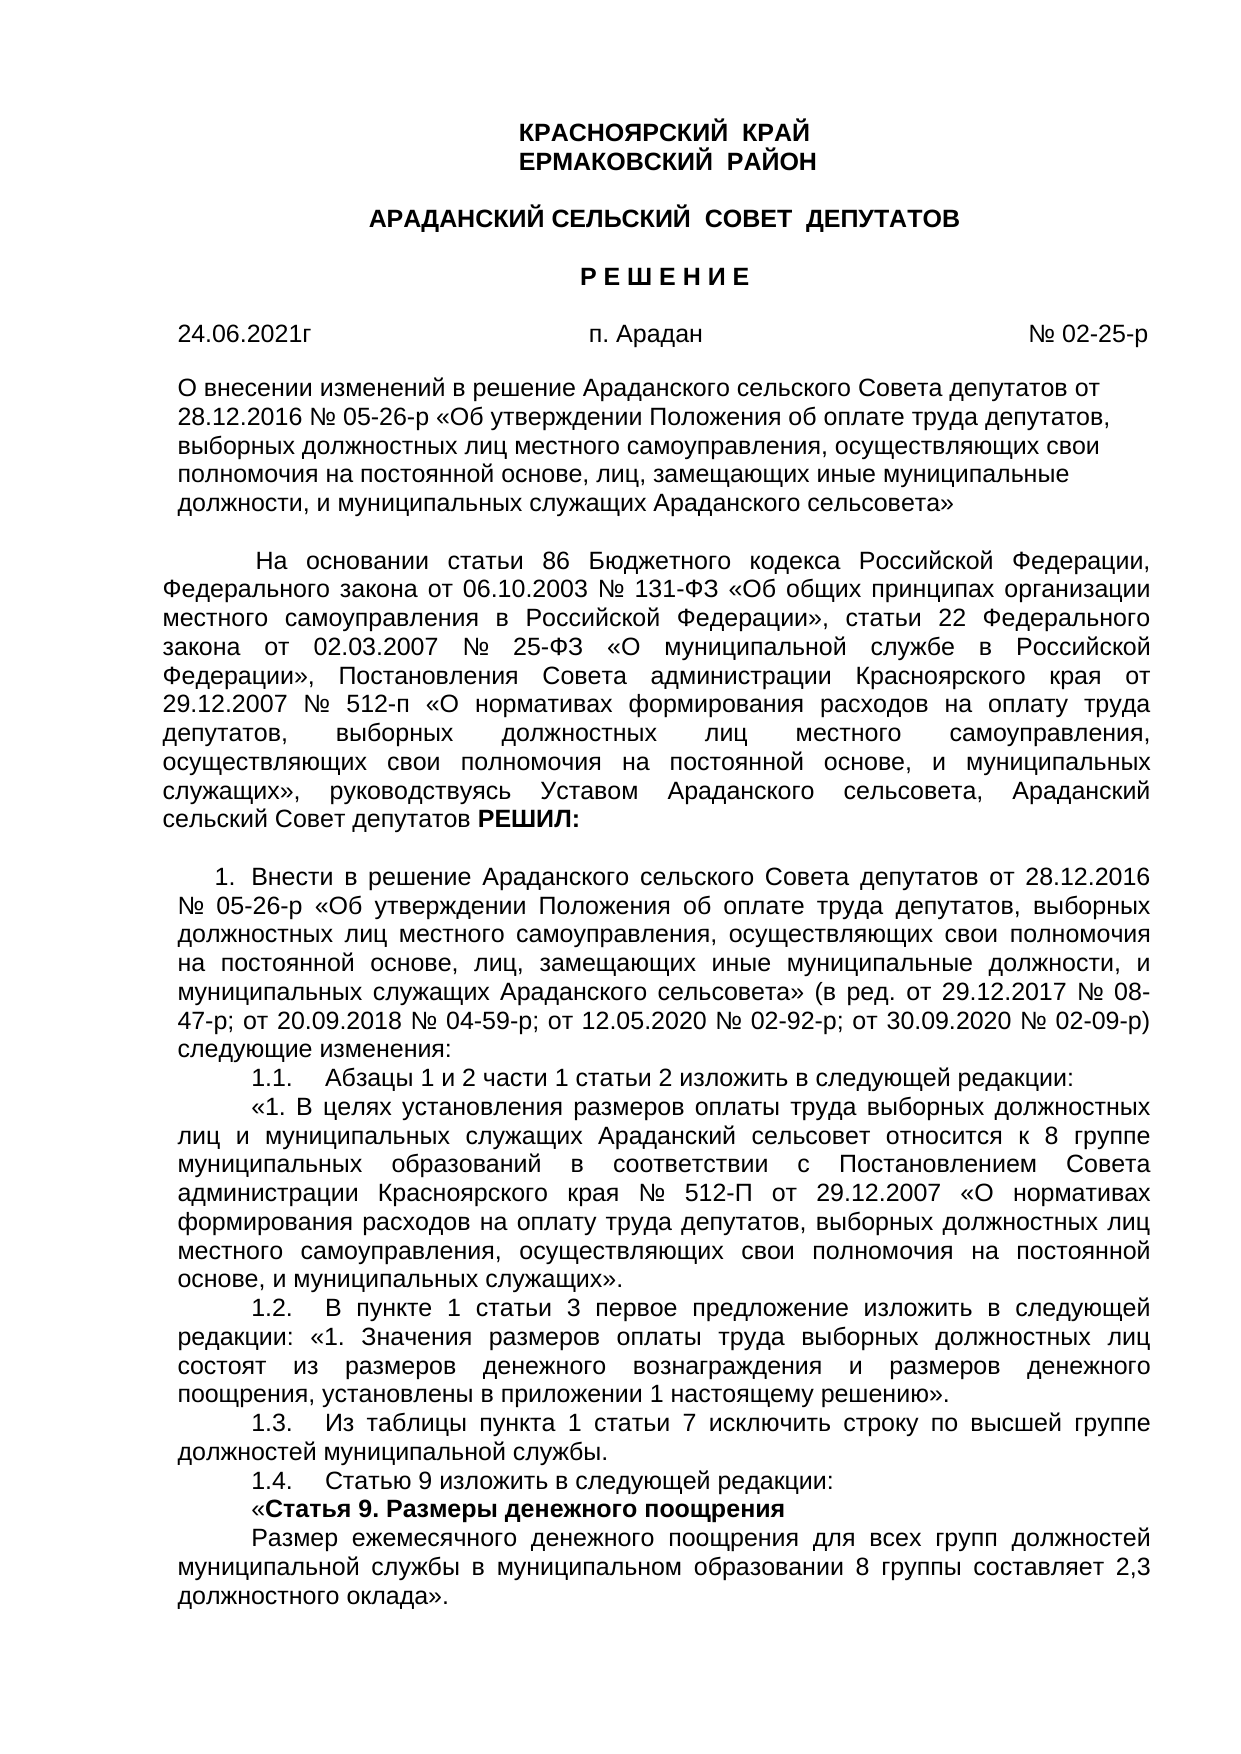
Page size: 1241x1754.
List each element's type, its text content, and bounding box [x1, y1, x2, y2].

text «1. В целях установления размеров оплаты труда выборных должностных лиц и муниципальных служащих Араданский сельсовет относится к 8 группе муниципальных образований в соответствии с Постановлением Совета администрации Красноярского края № 512-П от 29.12.2007 «О нормативах формирования расходов на оплату труда депутатов, выборных должностных лиц местного самоуправления, осуществляющих свои полномочия на постоянной основе, и муниципальных служащих». [177, 1092, 1152, 1293]
text Р Е Ш Е Н И Е [177, 262, 1152, 291]
text Размер ежемесячного денежного поощрения для всех групп должностей муниципальной службы в муниципальном образовании 8 группы составляет 2,3 должностного оклада». [177, 1523, 1152, 1609]
text КРАСНОЯРСКИЙ КРАЙ [177, 118, 1152, 147]
text «Статья 9. Размеры денежного поощрения [177, 1494, 1152, 1523]
text ЕРМАКОВСКИЙ РАЙОН [177, 147, 1152, 176]
list Из таблицы пункта 1 статьи 7 исключить строку по высшей группе должностей муниципальной службы. [177, 1408, 1152, 1466]
text О внесении изменений в решение Араданского сельского Совета депутатов от 28.12.2016 № 05-26-р «Об утверждении Положения об оплате труда депутатов, выборных должностных лиц местного самоуправления, осуществляющих свои полномочия на постоянной основе, лиц, замещающих иные муниципальные [177, 373, 1152, 488]
text должности, и муниципальных служащих Араданского сельсовета» [177, 488, 1152, 517]
list Статью 9 изложить в следующей редакции: [177, 1466, 1152, 1494]
text АРАДАНСКИЙ СЕЛЬСКИЙ СОВЕТ ДЕПУТАТОВ [177, 204, 1152, 233]
text На основании статьи 86 Бюджетного кодекса Российской Федерации, Федерального закона от 06.10.2003 № 131-ФЗ «Об общих принципах организации местного самоуправления в Российской Федерации», статьи 22 Федерального закона от 02.03.2007 № 25-ФЗ «О муниципальной службе в Российской Федерации», Постановления Совета администрации Красноярского края от 29.12.2007 № 512-п «О нормативах формирования расходов на оплату труда депутатов, выборных должностных лиц местного самоуправления, осуществляющих свои полномочия на постоянной основе, и муниципальных служащих», руководствуясь Уставом Араданского сельсовета, Араданский сельский Совет депутатов РЕШИЛ: [162, 546, 1152, 833]
text 24.06.2021г п. Арадан № 02-25-р [177, 319, 1152, 348]
list В пункте 1 статьи 3 первое предложение изложить в следующей редакции: «1. Значения размеров оплаты труда выборных должностных лиц состоят из размеров денежного вознаграждения и размеров денежного поощрения, установлены в приложении 1 настоящему решению». [177, 1293, 1152, 1408]
list Внести в решение Араданского сельского Совета депутатов от 28.12.2016 № 05-26-р «Об утверждении Положения об оплате труда депутатов, выборных должностных лиц местного самоуправления, осуществляющих свои полномочия на постоянной основе, лиц, замещающих иные муниципальные должности, и муниципальных служащих Араданского сельсовета» (в ред. от 29.12.2017 № 08-47-р; от 20.09.2018 № 04-59-р; от 12.05.2020 № 02-92-р; от 30.09.2020 № 02-09-р) следующие изменения: [177, 862, 1152, 1063]
list Абзацы 1 и 2 части 1 статьи 2 изложить в следующей редакции: [177, 1063, 1152, 1092]
